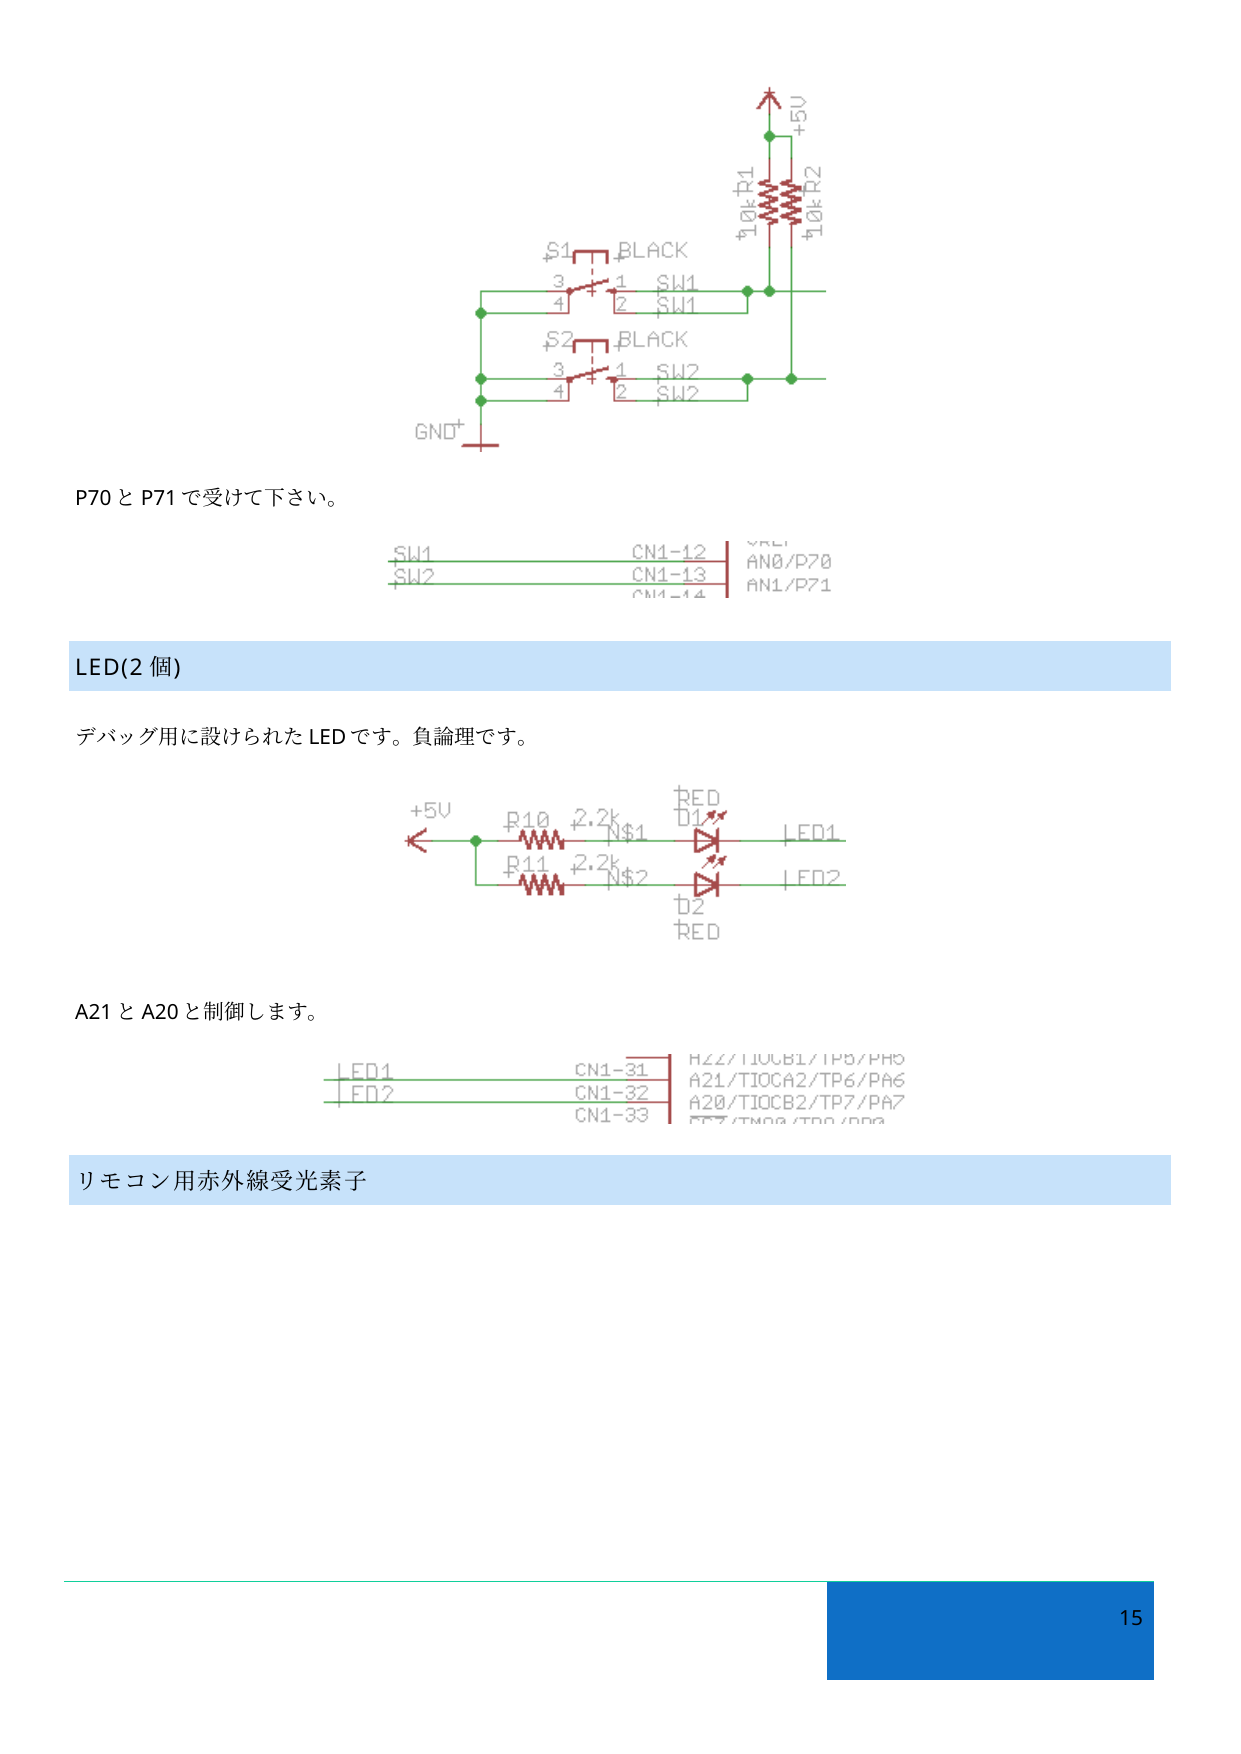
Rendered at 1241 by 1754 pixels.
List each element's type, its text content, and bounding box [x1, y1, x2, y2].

text A21とA20と制御します。 [75, 992, 1165, 1029]
picture [323, 1054, 917, 1124]
subtitle リモコン用赤外線受光素子 [75, 1161, 1165, 1198]
text デバッグ用に設けられたLEDです。負論理です。 [75, 717, 1165, 754]
picture [387, 541, 853, 598]
subtitle LED(2個) [75, 647, 1165, 685]
picture [394, 779, 846, 946]
picture [413, 78, 827, 452]
text P70とP71で受けて下さい。 [75, 478, 1165, 516]
